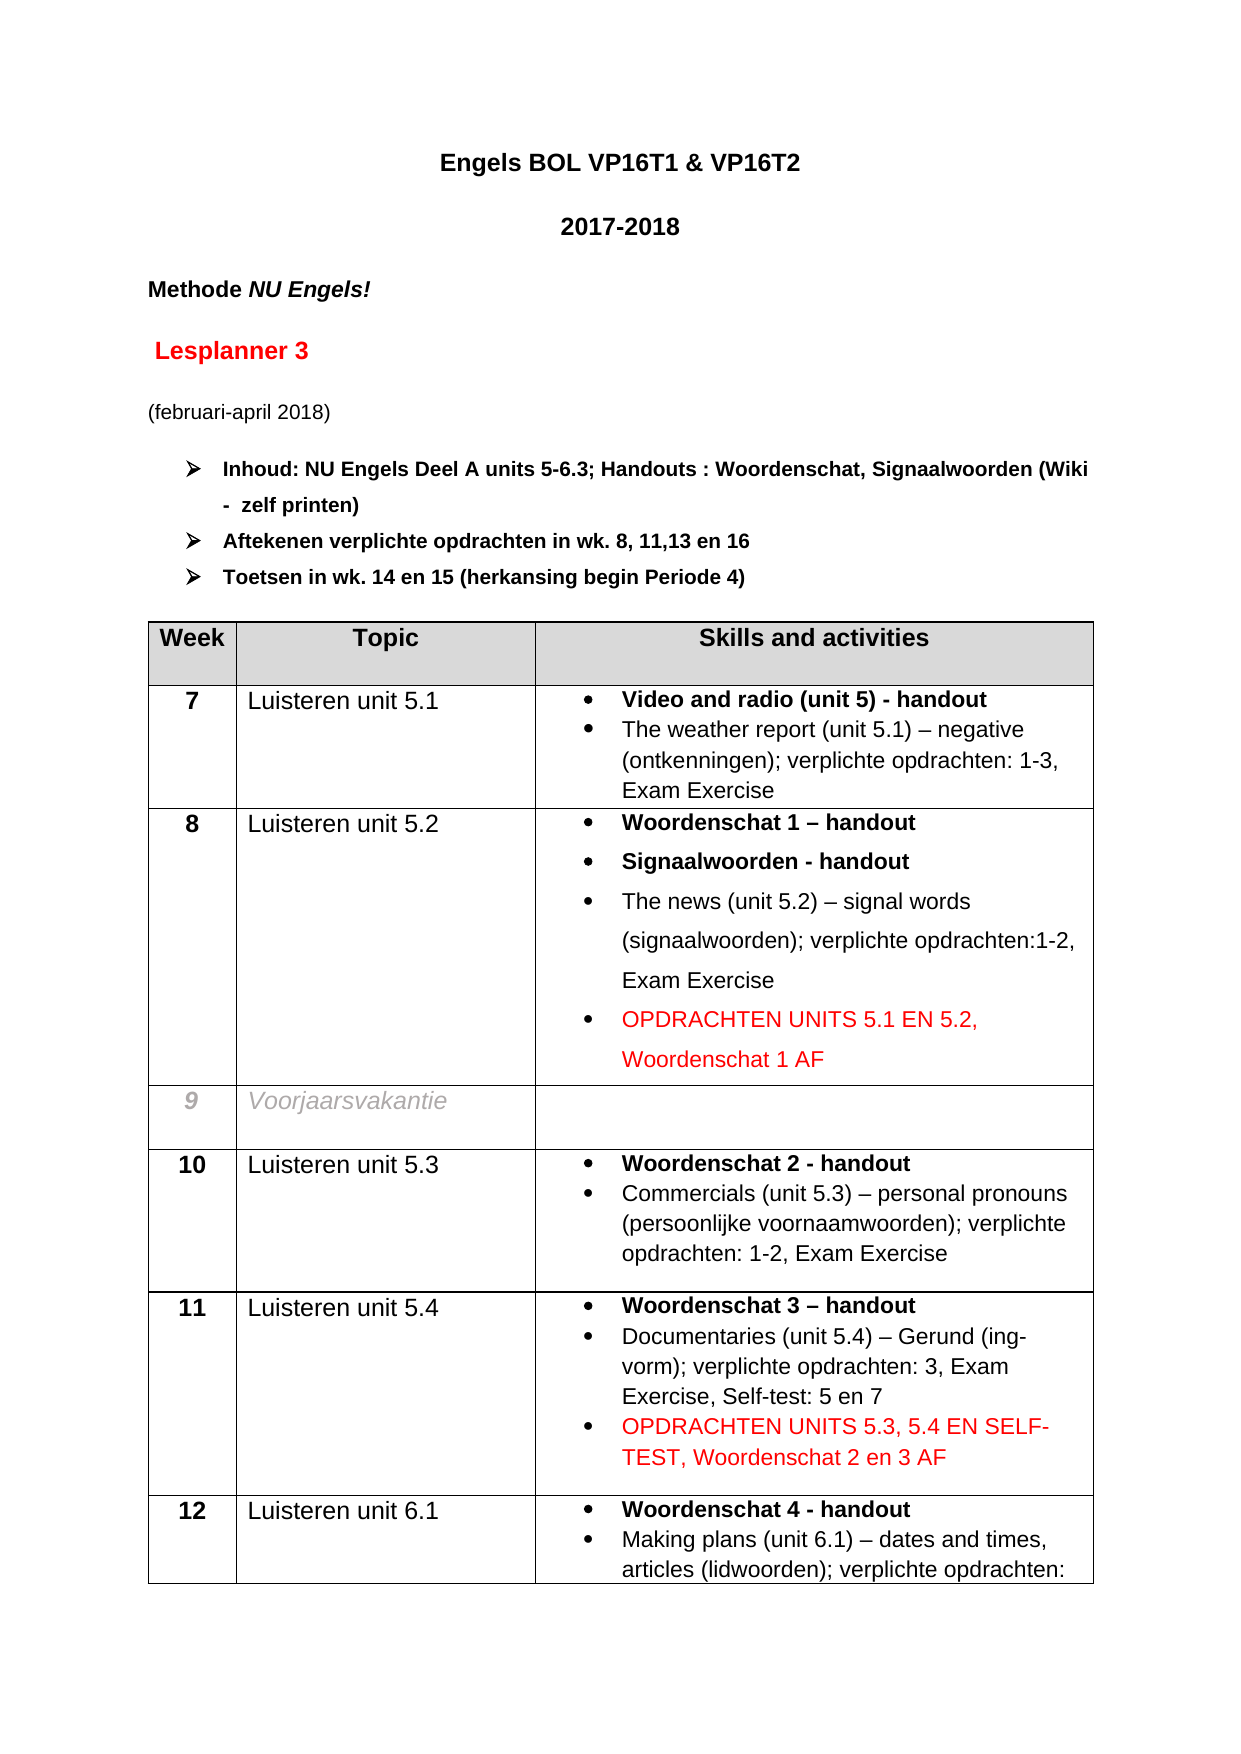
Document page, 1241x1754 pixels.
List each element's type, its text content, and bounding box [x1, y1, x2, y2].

text (februari-april 2018) [148, 400, 1093, 424]
table_cell 10 [149, 1150, 236, 1291]
table_cell Video and radio (unit 5) - handout The weather report (unit 5.1) – negative (ontkenningen); verplichte opdrachten: 1-3, Exam Exercise [536, 686, 1093, 808]
table_cell 9 [149, 1086, 236, 1149]
list Aftekenen verplichte opdrachten in wk. 8, 11,13 en 16 [185, 528, 1093, 553]
table_cell 11 [149, 1293, 236, 1494]
text Lesplanner 3 [148, 336, 1093, 364]
table_cell Voorjaarsvakantie [237, 1086, 535, 1149]
text Engels BOL VP16T1 & VP16T2 [148, 148, 1093, 176]
list Toetsen in wk. 14 en 15 (herkansing begin Periode 4) [185, 564, 1093, 589]
table_cell Woordenschat 3 – handout Documentaries (unit 5.4) – Gerund (ing- vorm); verplichte opdrachten: 3, Exam Exercise, Self-test: 5 en 7 OPDRACHTEN UNITS 5.3, 5.4 EN SELF-TEST, Woordenschat 2 en 3 AF [536, 1293, 1093, 1494]
table_cell Luisteren unit 5.1 [237, 686, 535, 808]
list Inhoud: NU Engels Deel A units 5-6.3; Handouts : Woordenschat, Signaalwoorden (Wiki - zelf printen) [185, 457, 1093, 517]
table_cell Woordenschat 2 - handout Commercials (unit 5.3) – personal pronouns (persoonlijke voornaamwoorden); verplichte opdrachten: 1-2, Exam Exercise [536, 1150, 1093, 1291]
table_cell Luisteren unit 5.3 [237, 1150, 535, 1291]
table_header Week [149, 623, 236, 685]
table_cell Woordenschat 1 – handout Signaalwoorden - handout The news (unit 5.2) – signal words (signaalwoorden); verplichte opdrachten:1-2, Exam Exercise OPDRACHTEN UNITS 5.1 EN 5.2, Woordenschat 1 AF [536, 809, 1093, 1085]
table_cell 8 [149, 809, 236, 1085]
table_cell Luisteren unit 6.1 [237, 1496, 535, 1582]
table_header Skills and activities [536, 623, 1093, 685]
table_header Topic [237, 623, 535, 685]
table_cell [536, 1496, 1093, 1582]
table_cell 12 [149, 1496, 236, 1582]
table_cell 7 [149, 686, 236, 808]
text Methode NU Engels! [148, 276, 1093, 302]
table_cell Luisteren unit 5.4 [237, 1293, 535, 1494]
table_cell Luisteren unit 5.2 [237, 809, 535, 1085]
text 2017-2018 [148, 212, 1093, 240]
table_cell [536, 1086, 1093, 1149]
